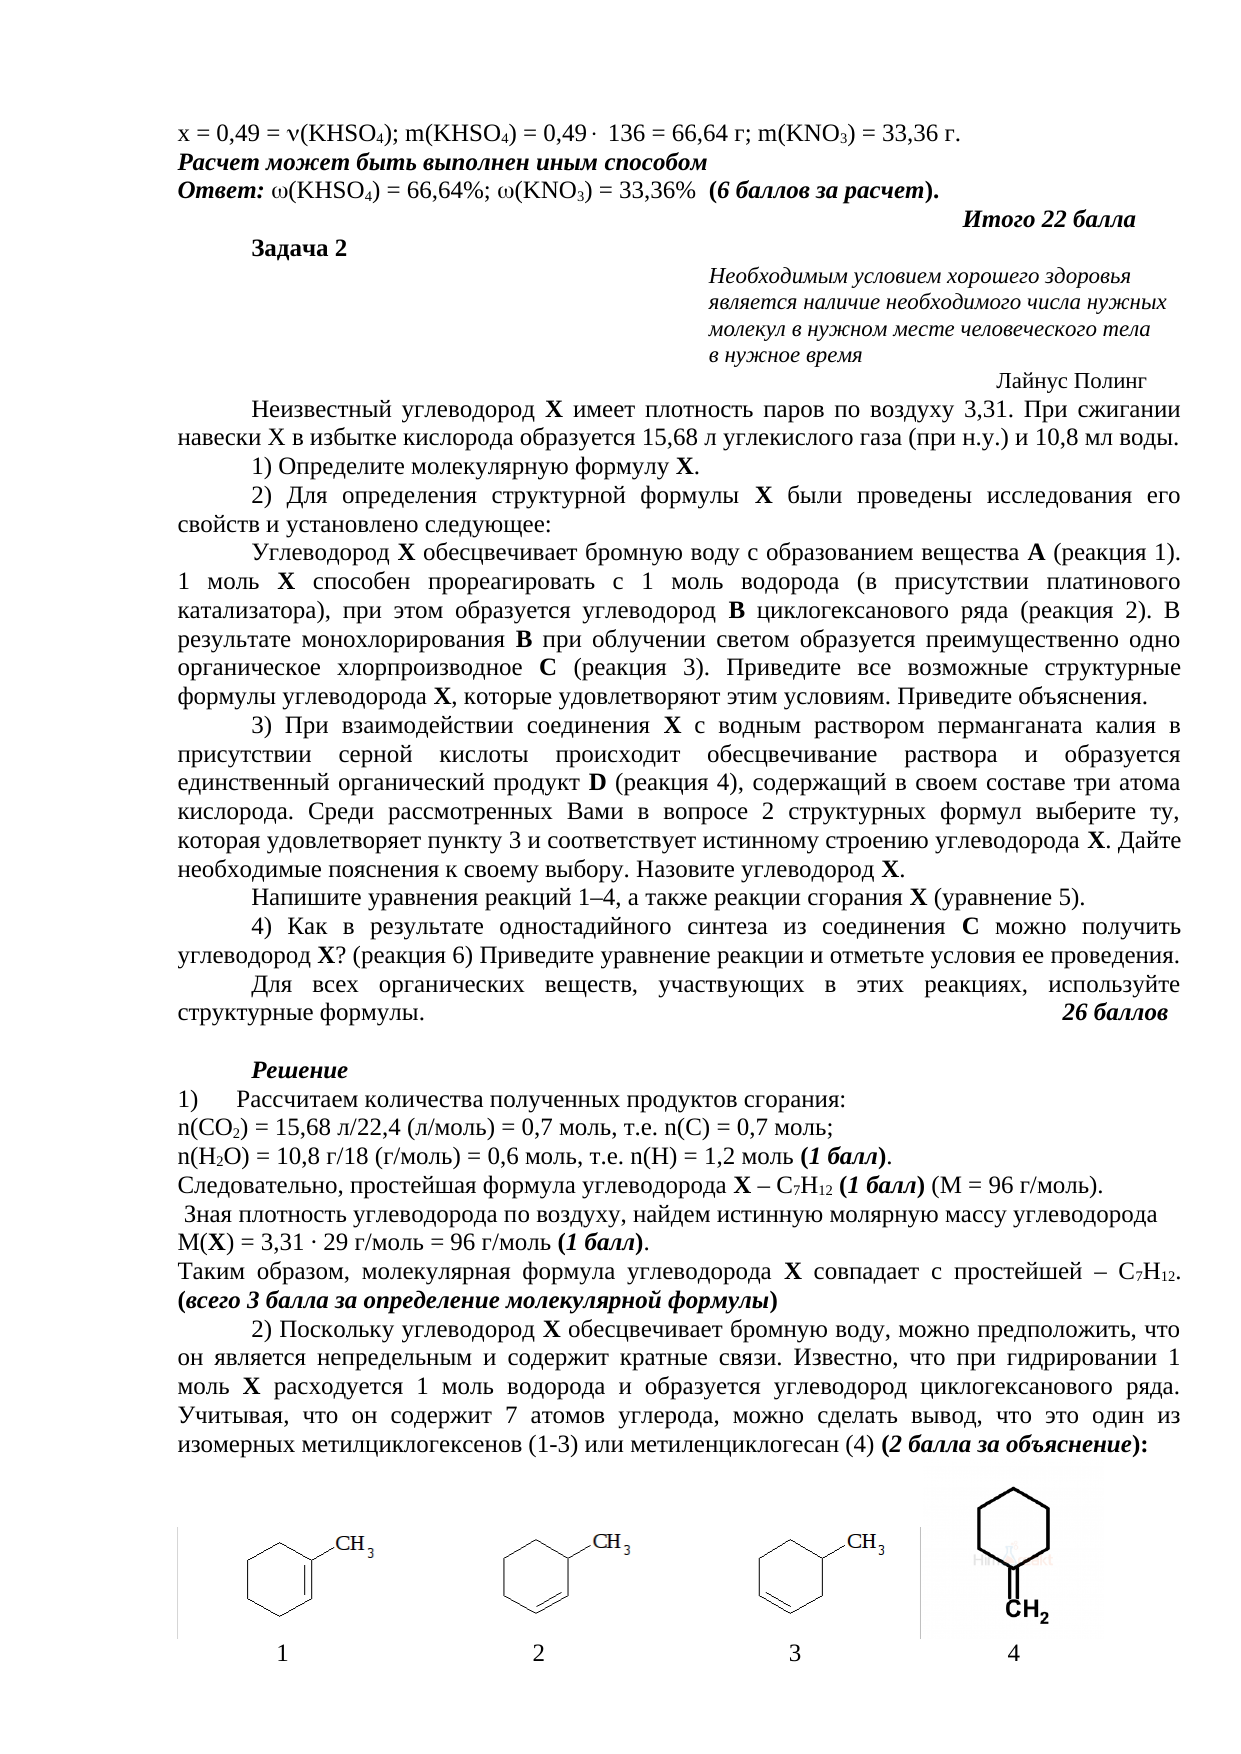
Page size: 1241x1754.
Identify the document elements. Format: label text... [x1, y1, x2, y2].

list n(CO2) = 15,68 л/22,4 (л/моль) = 0,7 моль, т.е. n(C) = 0,7 моль; [177, 1112, 1181, 1141]
list Следовательно, простейшая формула углеводорода Х – С7Н12 (1 балл) (М = 96 г/моль). [177, 1170, 1181, 1199]
picture [177, 1457, 1104, 1639]
text x = 0,49 = (KHSO4); m(KHSO4) = 0,49 136 = 66,64 г; m(KNO3) = 33,36 г. [177, 118, 1192, 147]
list Таким образом, молекулярная формула углеводорода Х совпадает с простейшей – С7Н12. (всего 3 балла за определение молекулярной формулы) [177, 1256, 1181, 1314]
text Лайнус Полинг [177, 367, 1181, 394]
text в нужное время [177, 341, 1181, 367]
text Для всех органических веществ, участвующих в этих реакциях, используйте структурные формулы. 26 баллов [177, 969, 1181, 1026]
text 3) При взаимодействии соединения X с водным раствором перманганата калия в присутствии серной кислоты происходит обесцвечивание раствора и образуется единственный органический продукт D (реакция 4), содержащий в своем составе три атома кислорода. Среди рассмотренных Вами в вопросе 2 структурных формул выберите ту, которая удовлетворяет пункту 3 и соответствует истинному строению углеводорода Х. Дайте необходимые пояснения к своему выбору. Назовите углеводород Х. [177, 710, 1181, 882]
text 2) Для определения структурной формулы X были проведены исследования его свойств и установлено следующее: [177, 480, 1181, 537]
text Задача 2 [177, 233, 1181, 262]
text 1 2 3 4 [177, 1638, 1181, 1667]
list n(Н2О) = 10,8 г/18 (г/моль) = 0,6 моль, т.е. n(Н) = 1,2 моль (1 балл). [177, 1141, 1181, 1170]
text 2) Поскольку углеводород Х обесцвечивает бромную воду, можно предположить, что он является непредельным и содержит кратные связи. Известно, что при гидрировании 1 моль Х расходуется 1 моль водорода и образуется углеводород циклогексанового ряда. Учитывая, что он содержит 7 атомов углерода, можно сделать вывод, что это один из изомерных метилциклогексенов (1-3) или метиленциклогесан (4) (2 балла за объяснение): [177, 1314, 1181, 1457]
text является наличие необходимого числа нужных [177, 288, 1181, 314]
list Зная плотность углеводорода по воздуху, найдем истинную молярную массу углеводорода [177, 1199, 1181, 1227]
text Необходимым условием хорошего здоровья [177, 262, 1181, 288]
text Напишите уравнения реакций 1–4, а также реакции сгорания Х (уравнение 5). [177, 882, 1181, 911]
text 4) Как в результате одностадийного синтеза из соединения С можно получить углеводород Х? (реакция 6) Приведите уравнение реакции и отметьте условия ее проведения. [177, 911, 1181, 969]
text Углеводород Х обесцвечивает бромную воду с образованием вещества А (реакция 1). 1 моль Х способен прореагировать с 1 моль водорода (в присутствии платинового катализатора), при этом образуется углеводород B циклогексанового ряда (реакция 2). В результате монохлорирования B при облучении светом образуется преимущественно одно органическое хлорпроизводное C (реакция 3). Приведите все возможные структурные формулы углеводорода Х, которые удовлетворяют этим условиям. Приведите объяснения. [177, 537, 1181, 710]
text Неизвестный углеводород Х имеет плотность паров по воздуху 3,31. При сжигании навески Х в избытке кислорода образуется 15,68 л углекислого газа (при н.у.) и 10,8 мл воды. [177, 394, 1181, 451]
text Расчет может быть выполнен иным способом [177, 147, 1192, 176]
text молекул в нужном месте человеческого тела [177, 314, 1181, 341]
text Итого 22 балла [620, 204, 1192, 233]
list М(Х) = 3,31 ∙ 29 г/моль = 96 г/моль (1 балл). [177, 1227, 1181, 1256]
text Ответ: (KHSO4) = 66,64%; (KNO3) = 33,36% (6 баллов за расчет). [177, 176, 1192, 204]
list Рассчитаем количества полученных продуктов сгорания: [177, 1084, 1181, 1112]
text Решение [177, 1055, 1181, 1084]
text 1) Определите молекулярную формулу X. [177, 451, 1181, 480]
